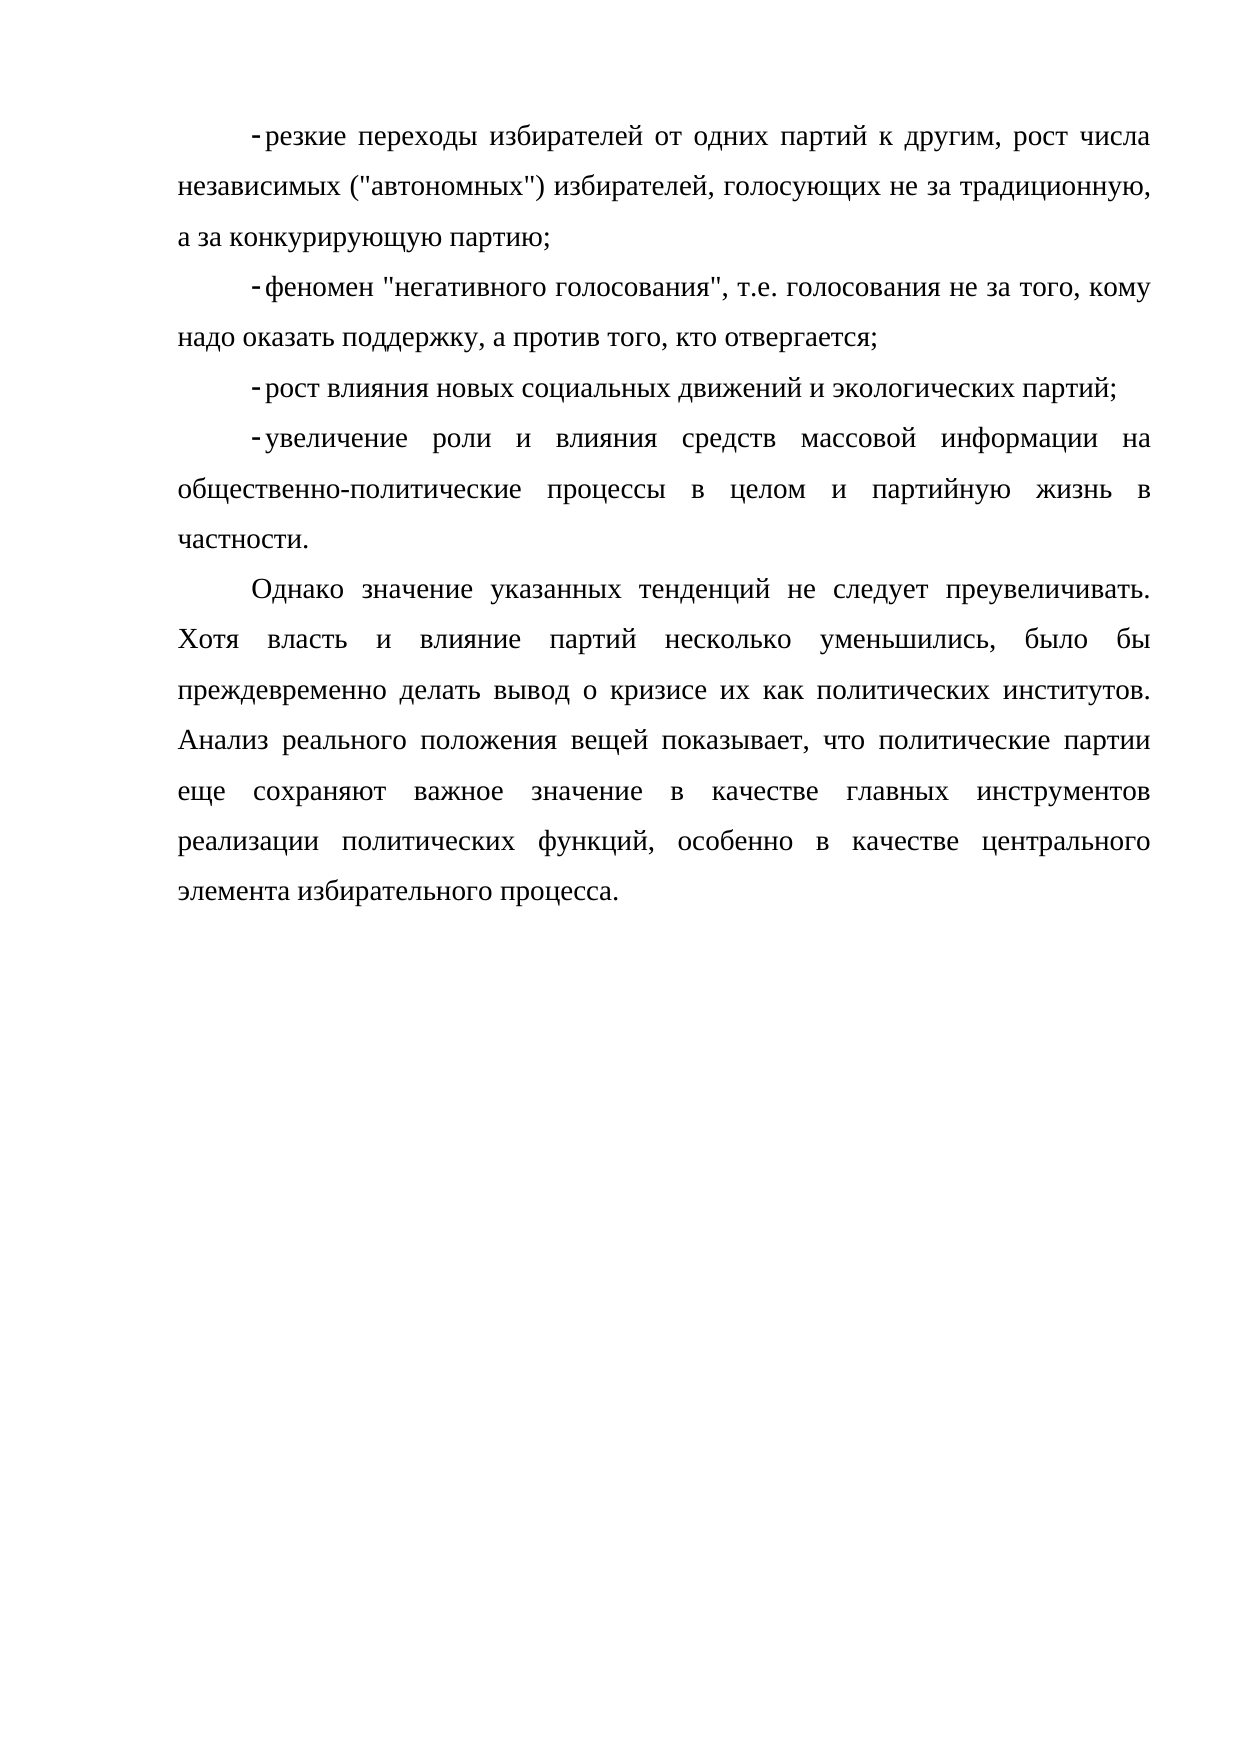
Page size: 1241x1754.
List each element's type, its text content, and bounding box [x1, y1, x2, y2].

list феномен "негативного голосования", т.е. голосования не за того, кому надо оказать поддержку, а против того, кто отвергается; [177, 269, 1152, 353]
list рост влияния новых социальных движений и экологических партий; [177, 370, 1152, 403]
list увеличение роли и влияния средств массовой информации на общественно-политические процессы в целом и партийную жизнь в частности. [177, 420, 1152, 554]
text Однако значение указанных тенденций не следует преувеличивать. Хотя власть и влияние партий несколько уменьшились, было бы преждевременно делать вывод о кризисе их как политических институтов. Анализ реального положения вещей показывает, что политические партии еще сохраняют важное значение в качестве главных инструментов реализации политических функций, особенно в качестве центрального элемента избирательного процесса. [177, 571, 1152, 907]
list резкие переходы избирателей от одних партий к другим, рост числа независимых ("автономных") избирателей, голосующих не за традиционную, а за конкурирующую партию; [177, 118, 1152, 252]
